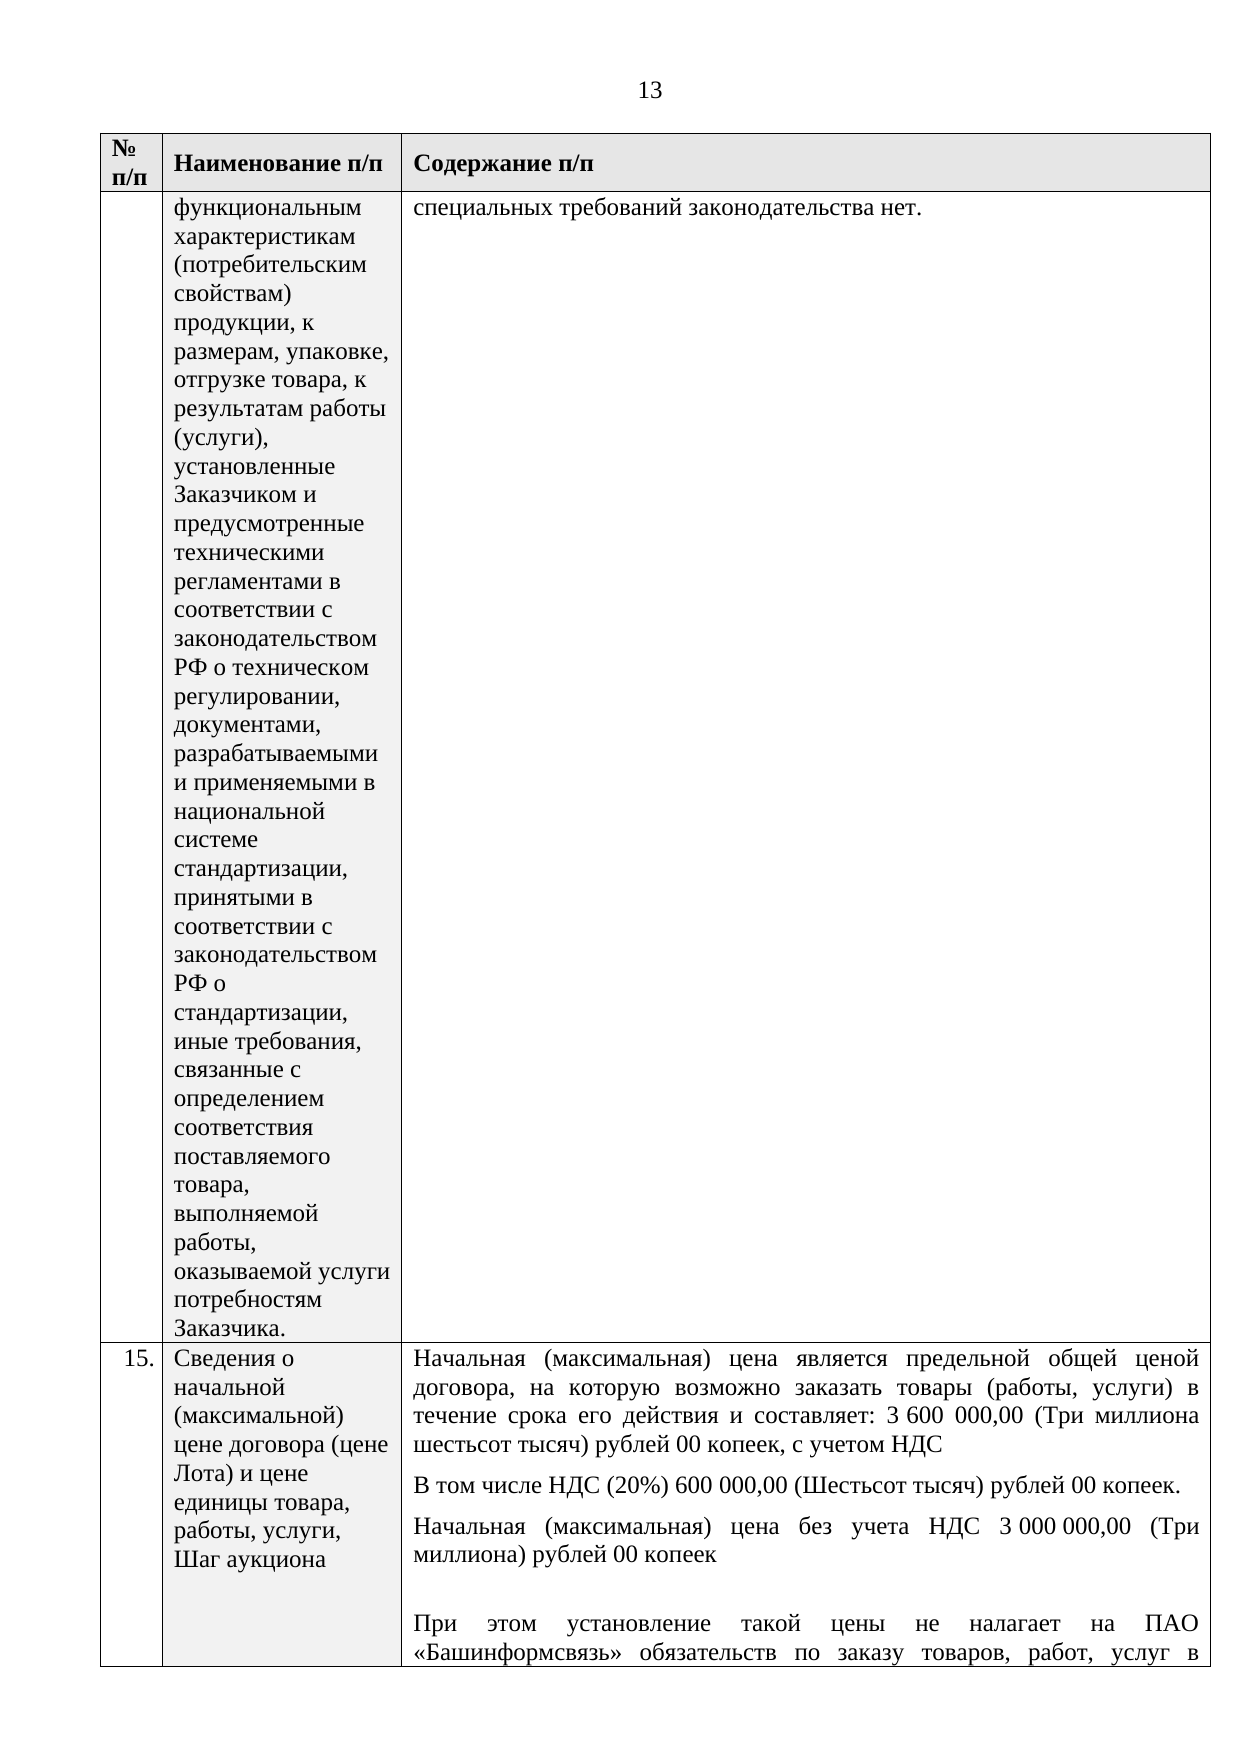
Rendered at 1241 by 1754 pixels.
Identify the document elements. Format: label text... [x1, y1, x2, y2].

table_header Содержание п/п [402, 134, 1210, 191]
table_cell [101, 192, 162, 1342]
table_cell [101, 1343, 162, 1666]
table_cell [402, 1343, 1210, 1666]
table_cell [163, 1343, 401, 1666]
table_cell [402, 192, 1210, 1342]
table_header № п/п [101, 134, 162, 191]
table_header Наименование п/п [163, 134, 401, 191]
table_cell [163, 192, 401, 1342]
